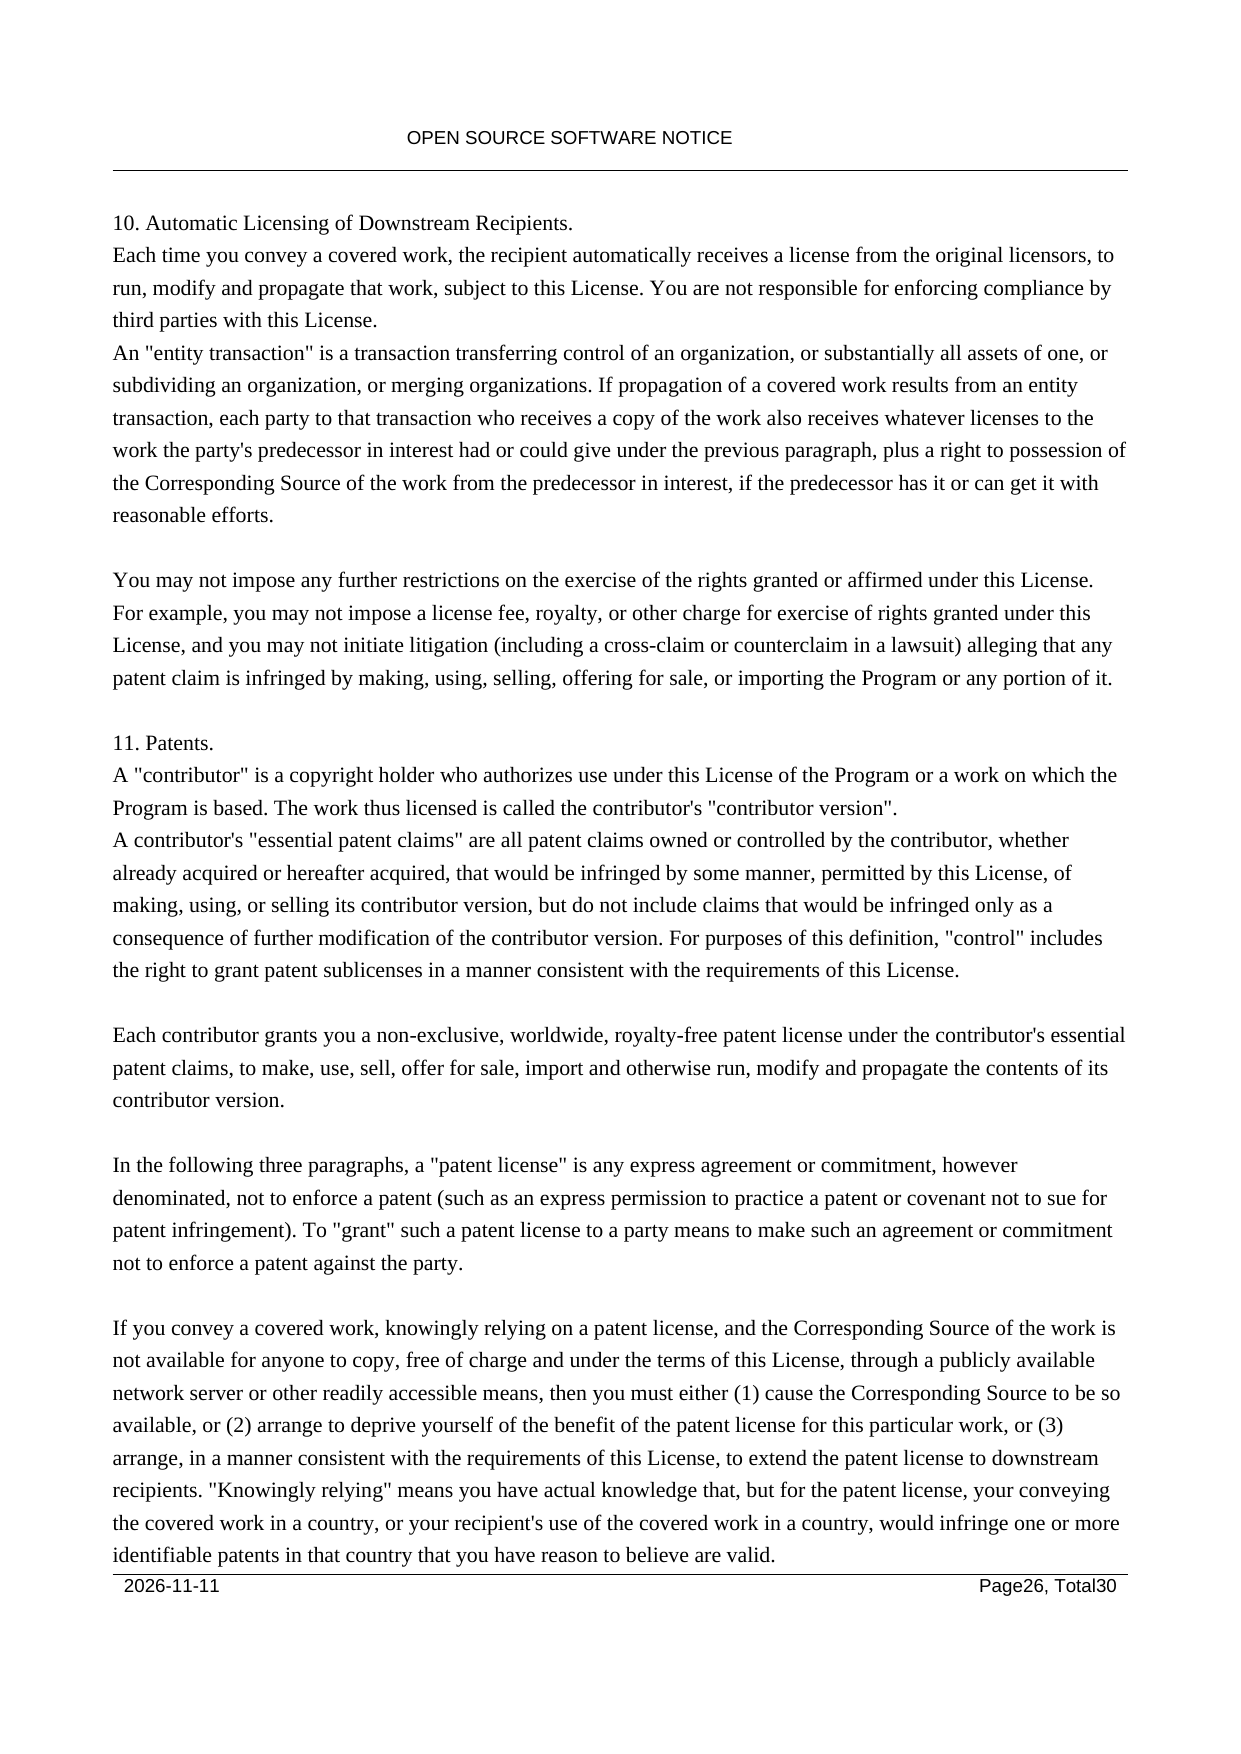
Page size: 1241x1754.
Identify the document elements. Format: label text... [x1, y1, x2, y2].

text 11. Patents. [112, 726, 1128, 759]
text You may not impose any further restrictions on the exercise of the rights granted or affirmed under this License. For example, you may not impose a license fee, royalty, or other charge for exercise of rights granted under this License, and you may not initiate litigation (including a cross-claim or counterclaim in a lawsuit) alleging that any patent claim is infringed by making, using, selling, offering for sale, or importing the Program or any portion of it. [112, 564, 1128, 694]
text An "entity transaction" is a transaction transferring control of an organization, or substantially all assets of one, or subdividing an organization, or merging organizations. If propagation of a covered work results from an entity transaction, each party to that transaction who receives a copy of the work also receives whatever licenses to the work the party's predecessor in interest had or could give under the previous paragraph, plus a right to possession of the Corresponding Source of the work from the predecessor in interest, if the predecessor has it or can get it with reasonable efforts. [112, 336, 1128, 531]
text In the following three paragraphs, a "patent license" is any express agreement or commitment, however denominated, not to enforce a patent (such as an express permission to practice a patent or covenant not to sue for patent infringement). To "grant" such a patent license to a party means to make such an agreement or commitment not to enforce a patent against the party. [112, 1149, 1128, 1279]
text Each time you convey a covered work, the recipient automatically receives a license from the original licensors, to run, modify and propagate that work, subject to this License. You are not responsible for enforcing compliance by third parties with this License. [112, 239, 1128, 336]
text A contributor's "essential patent claims" are all patent claims owned or controlled by the contributor, whether already acquired or hereafter acquired, that would be infringed by some manner, permitted by this License, of making, using, or selling its contributor version, but do not include claims that would be infringed only as a consequence of further modification of the contributor version. For purposes of this definition, "control" includes the right to grant patent sublicenses in a manner consistent with the requirements of this License. [112, 824, 1128, 986]
text A "contributor" is a copyright holder who authorizes use under this License of the Program or a work on which the Program is based. The work thus licensed is called the contributor's "contributor version". [112, 759, 1128, 824]
text 10. Automatic Licensing of Downstream Recipients. [112, 206, 1128, 239]
text If you convey a covered work, knowingly relying on a patent license, and the Corresponding Source of the work is not available for anyone to copy, free of charge and under the terms of this License, through a publicly available network server or other readily accessible means, then you must either (1) cause the Corresponding Source to be so available, or (2) arrange to deprive yourself of the benefit of the patent license for this particular work, or (3) arrange, in a manner consistent with the requirements of this License, to extend the patent license to downstream recipients. "Knowingly relying" means you have actual knowledge that, but for the patent license, your conveying the covered work in a country, or your recipient's use of the covered work in a country, would infringe one or more identifiable patents in that country that you have reason to believe are valid. [112, 1311, 1128, 1571]
text Each contributor grants you a non-exclusive, worldwide, royalty-free patent license under the contributor's essential patent claims, to make, use, sell, offer for sale, import and otherwise run, modify and propagate the contents of its contributor version. [112, 1019, 1128, 1116]
